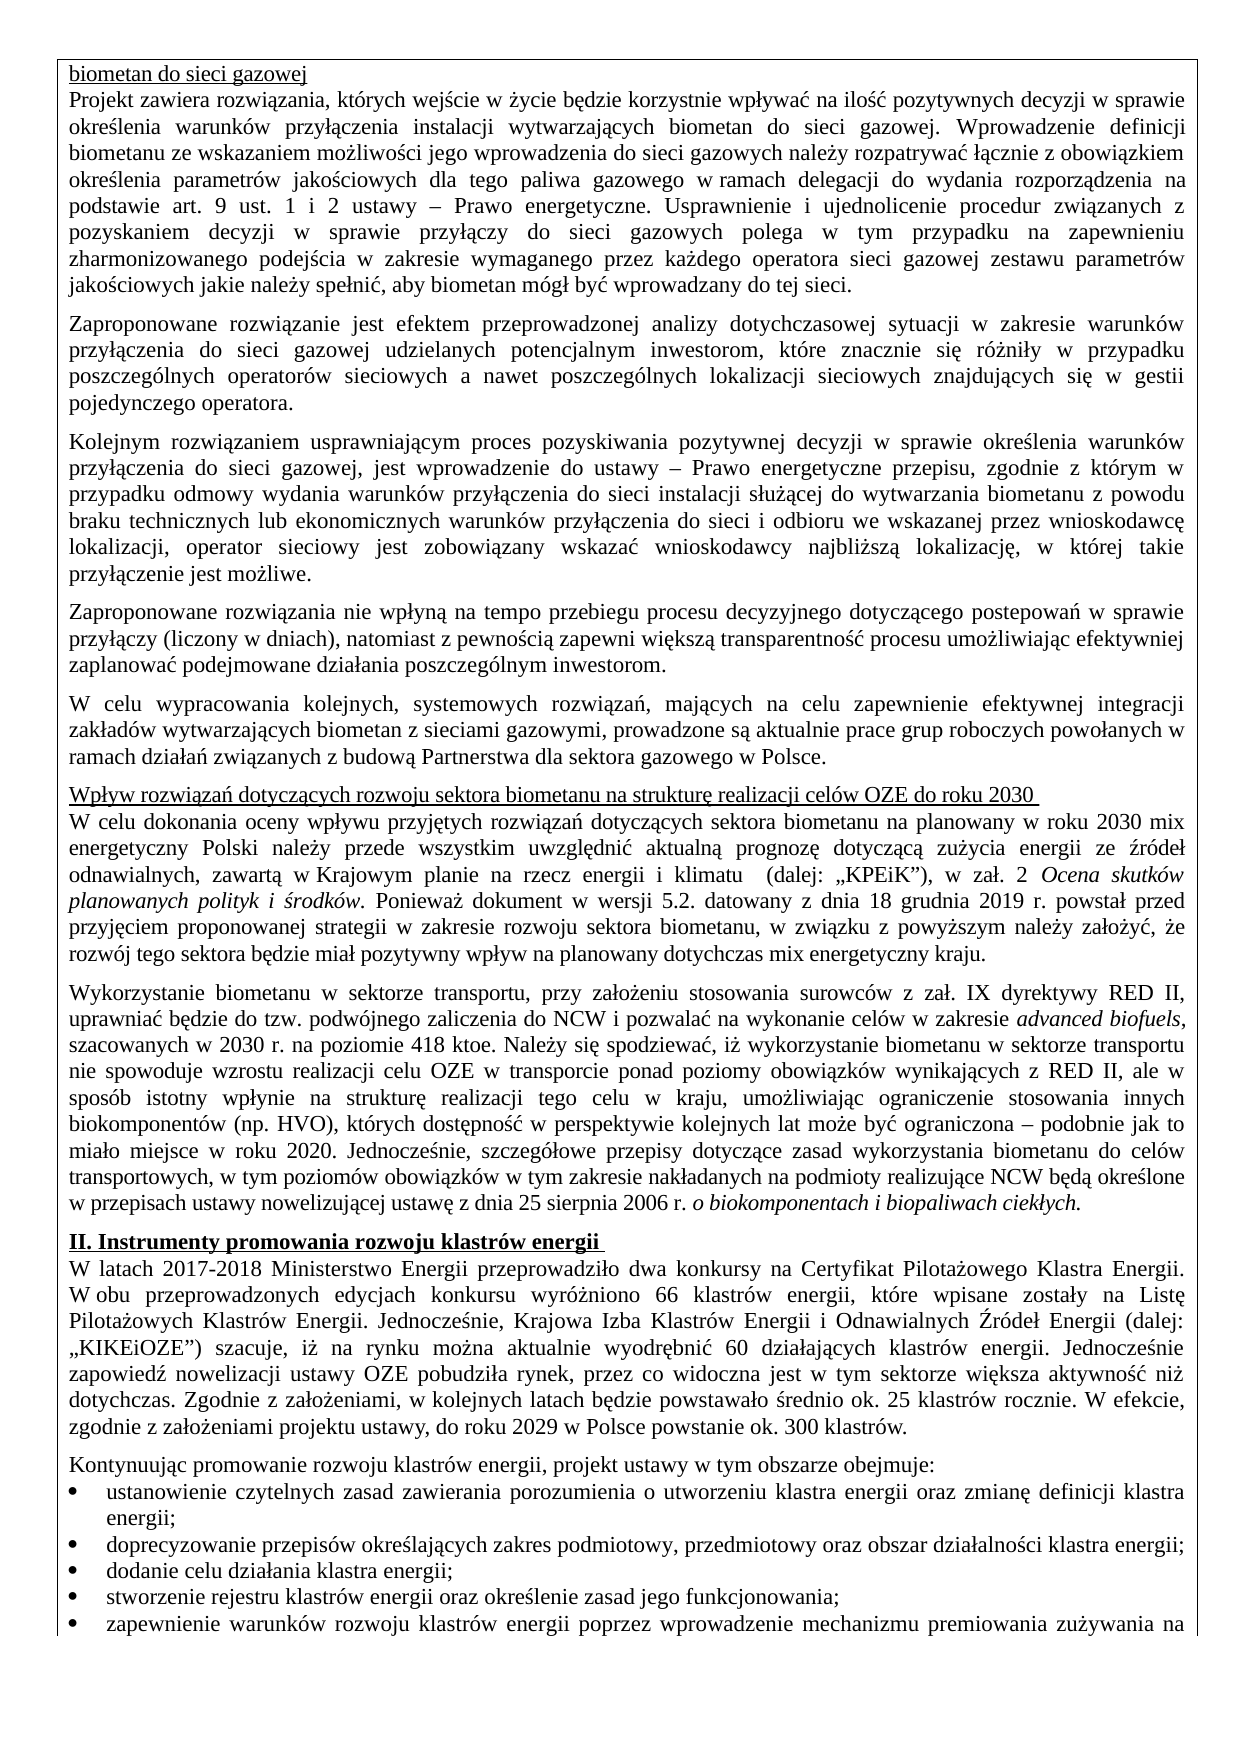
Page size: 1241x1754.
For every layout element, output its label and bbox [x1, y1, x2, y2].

table_cell [58, 60, 1197, 1636]
